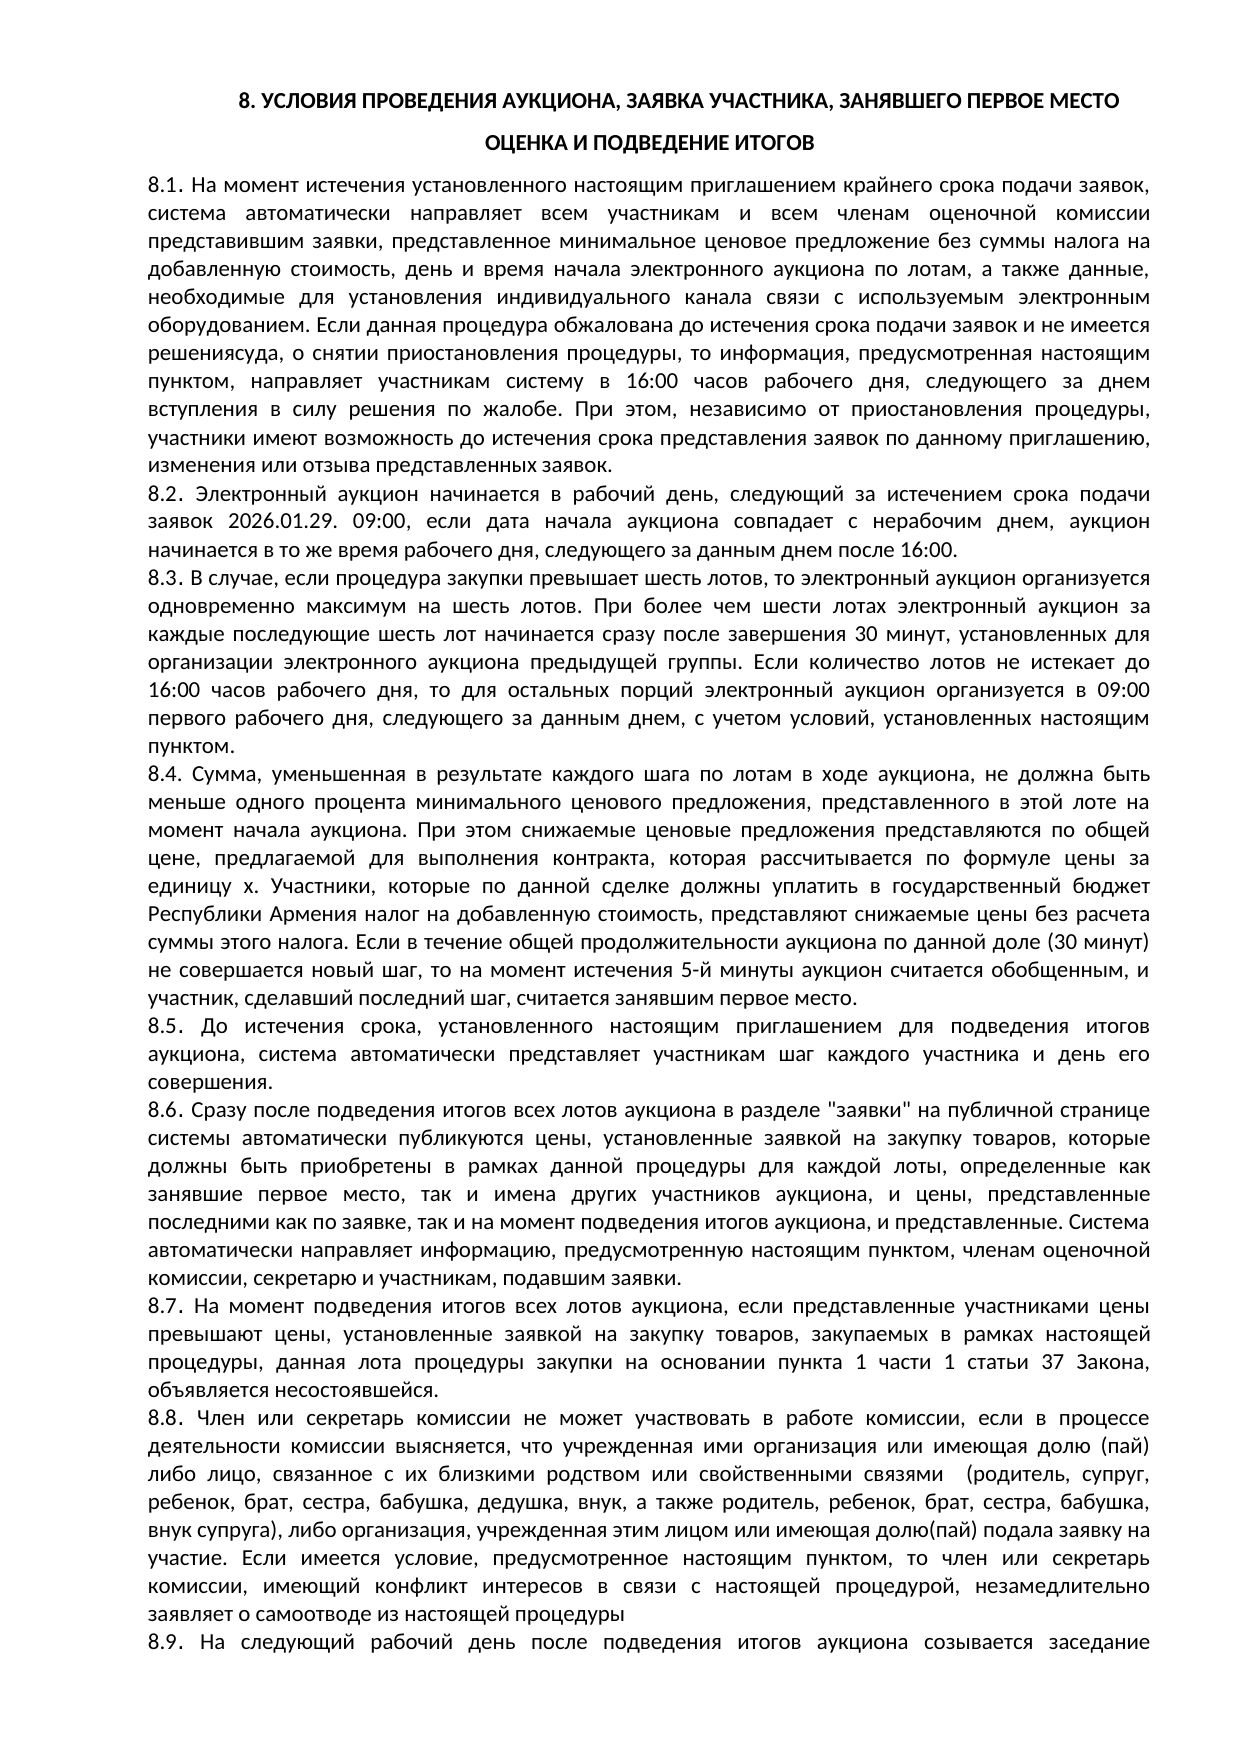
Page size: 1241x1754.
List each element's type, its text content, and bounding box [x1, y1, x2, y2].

text 8.8․ Член или секретарь комиссии не может участвовать в работе комиссии, если в процессе деятельности комиссии выясняется, что учрежденная ими организация или имеющая долю (пай) либо лицо, связанное с их близкими родством или свойственными связями (родитель, супруг, ребенок, брат, сестра, бабушка, дедушка, внук, а также родитель, ребенок, брат, сестра, бабушка, внук супруга), либо организация, учрежденная этим лицом или имеющая долю(пай) подала заявку на участие. Если имеется условие, предусмотренное настоящим пунктом, то член или секретарь комиссии, имеющий конфликт интересов в связи с настоящей процедурой, незамедлительно заявляет о самоотводе из настоящей процедуры [148, 1403, 1152, 1627]
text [148, 1627, 1152, 1656]
text 8.1․ На момент истечения установленного настоящим приглашением крайнего срока подачи заявок, система автоматически направляет всем участникам и всем членам оценочной комиссии представившим заявки, представленное минимальное ценовое предложение без суммы налога на добавленную стоимость, день и время начала электронного аукциона по лотам, а также данные, необходимые для установления индивидуального канала связи с используемым электронным оборудованием. Если данная процедура обжалована до истечения срока подачи заявок и не имеется решениясуда, о снятии приостановления процедуры, то информация, предусмотренная настоящим пунктом, направляет участникам систему в 16:00 часов рабочего дня, следующего за днем вступления в силу решения по жалобе. При этом, независимо от приостановления процедуры, участники имеют возможность до истечения срока представления заявок по данному приглашению, изменения или отзыва представленных заявок. [148, 170, 1152, 479]
text 8.5․ До истечения срока, установленного настоящим приглашением для подведения итогов аукциона, система автоматически представляет участникам шаг каждого участника и день его совершения. [148, 1011, 1152, 1095]
text 8.6․ Сразу после подведения итогов всех лотов аукциона в разделе "заявки" на публичной странице системы автоматически публикуются цены, установленные заявкой на закупку товаров, которые должны быть приобретены в рамках данной процедуры для каждой лоты, определенные как занявшие первое место, так и имена других участников аукциона, и цены, представленные последними как по заявке, так и на момент подведения итогов аукциона, и представленные. Система автоматически направляет информацию, предусмотренную настоящим пунктом, членам оценочной комиссии, секретарю и участникам, подавшим заявки. [148, 1095, 1152, 1291]
text 8.4. Сумма, уменьшенная в результате каждого шага по лотам в ходе аукциона, не должна быть меньше одного процента минимального ценового предложения, представленного в этой лоте на момент начала аукциона. При этом снижаемые ценовые предложения представляются по общей цене, предлагаемой для выполнения контракта, которая рассчитывается по формуле цены за единицу x. Участники, которые по данной сделке должны уплатить в государственный бюджет Республики Армения налог на добавленную стоимость, представляют снижаемые цены без расчета суммы этого налога. Если в течение общей продолжительности аукциона по данной доле (30 минут) не совершается новый шаг, то на момент истечения 5-й минуты аукцион считается обобщенным, и участник, сделавший последний шаг, считается занявшим первое место. [148, 759, 1152, 1011]
text 8.3․ В случае, если процедура закупки превышает шесть лотов, то электронный аукцион организуется одновременно максимум на шесть лотов. При более чем шести лотах электронный аукцион за каждые последующие шесть лот начинается сразу после завершения 30 минут, установленных для организации электронного аукциона предыдущей группы. Если количество лотов не истекает до 16:00 часов рабочего дня, то для остальных порций электронный аукцион организуется в 09:00 первого рабочего дня, следующего за данным днем, с учетом условий, установленных настоящим пунктом. [148, 563, 1152, 759]
text 8.2․ Электронный аукцион начинается в рабочий день, следующий за истечением срока подачи заявок 2026.01.29. 09:00 , если дата начала аукциона совпадает с нерабочим днем, аукцион начинается в то же время рабочего дня, следующего за данным днем после 16:00. [148, 479, 1152, 563]
text 8. УСЛОВИЯ ПРОВЕДЕНИЯ АУКЦИОНА, ЗАЯВКА УЧАСТНИКА, ЗАНЯВШЕГО ПЕРВОЕ МЕСТО ОЦЕНКА И ПОДВЕДЕНИЕ ИТОГОВ [148, 86, 1152, 156]
text 8.7․ На момент подведения итогов всех лотов аукциона, если представленные участниками цены превышают цены, установленные заявкой на закупку товаров, закупаемых в рамках настоящей процедуры, данная лота процедуры закупки на основании пункта 1 части 1 статьи 37 Закона, объявляется несостоявшейся. [148, 1291, 1152, 1403]
